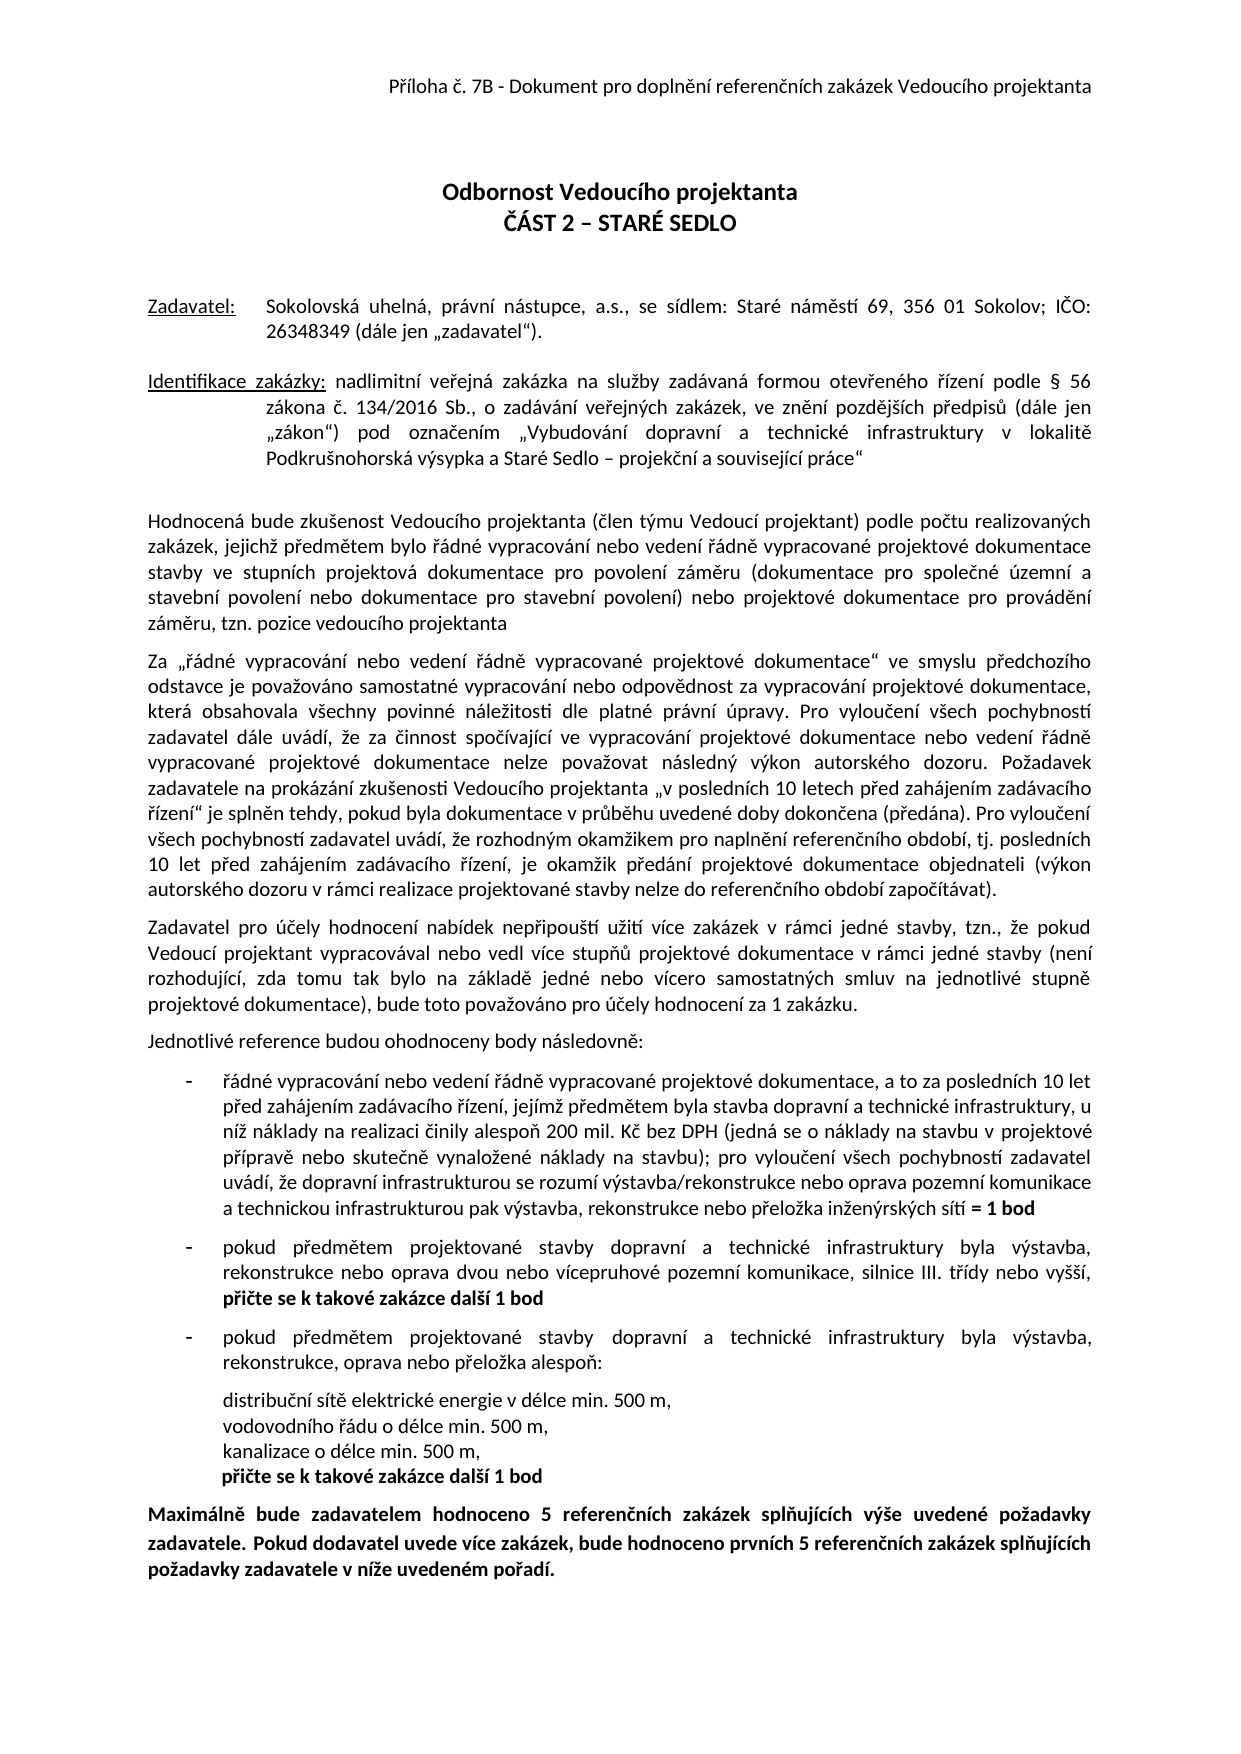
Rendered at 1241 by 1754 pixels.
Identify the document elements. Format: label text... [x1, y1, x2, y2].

text přičte se k takové zakázce další 1 bod [221, 1464, 1093, 1489]
list kanalizace o délce min. 500 m, [223, 1438, 1093, 1464]
text Odbornost Vedoucího projektanta [148, 176, 1093, 207]
list řádné vypracování nebo vedení řádně vypracované projektové dokumentace, a to za posledních 10 let před zahájením zadávacího řízení, jejímž předmětem byla stavba dopravní a technické infrastruktury, u níž náklady na realizaci činily alespoň 200 mil. Kč bez DPH (jedná se o náklady na stavbu v projektové přípravě nebo skutečně vynaložené náklady na stavbu); pro vyloučení všech pochybností zadavatel uvádí, že dopravní infrastrukturou se rozumí výstavba/rekonstrukce nebo oprava pozemní komunikace a technickou infrastrukturou pak výstavba, rekonstrukce nebo přeložka inženýrských sítí = 1 bod [185, 1067, 1093, 1220]
list vodovodního řádu o délce min. 500 m, [223, 1413, 1093, 1438]
text ČÁST 2 – STARÉ SEDLO [148, 207, 1093, 237]
list pokud předmětem projektované stavby dopravní a technické infrastruktury byla výstavba, rekonstrukce, oprava nebo přeložka alespoň: [185, 1323, 1093, 1375]
text Za „řádné vypracování nebo vedení řádně vypracované projektové dokumentace“ ve smyslu předchozího odstavce je považováno samostatné vypracování nebo odpovědnost za vypracování projektové dokumentace, která obsahovala všechny povinné náležitosti dle platné právní úpravy. Pro vyloučení všech pochybností zadavatel dále uvádí, že za činnost spočívající ve vypracování projektové dokumentace nebo vedení řádně vypracované projektové dokumentace nelze považovat následný výkon autorského dozoru. Požadavek zadavatele na prokázání zkušenosti Vedoucího projektanta „v posledních 10 letech před zahájením zadávacího řízení“ je splněn tehdy, pokud byla dokumentace v průběhu uvedené doby dokončena (předána). Pro vyloučení všech pochybností zadavatel uvádí, že rozhodným okamžikem pro naplnění referenčního období, tj. posledních 10 let před zahájením zadávacího řízení, je okamžik předání projektové dokumentace objednateli (výkon autorského dozoru v rámci realizace projektované stavby nelze do referenčního období započítávat). [148, 648, 1093, 902]
text Jednotlivé reference budou ohodnoceny body následovně: [148, 1029, 1093, 1054]
text Maximálně bude zadavatelem hodnoceno 5 referenčních zakázek splňujících výše uvedené požadavky zadavatele. Pokud dodavatel uvede více zakázek, bude hodnoceno prvních 5 referenčních zakázek splňujících požadavky zadavatele v níže uvedeném pořadí. [148, 1502, 1093, 1581]
text Zadavatel pro účely hodnocení nabídek nepřipouští užití více zakázek v rámci jedné stavby, tzn., že pokud Vedoucí projektant vypracovával nebo vedl více stupňů projektové dokumentace v rámci jedné stavby (není rozhodující, zda tomu tak bylo na základě jedné nebo vícero samostatných smluv na jednotlivé stupně projektové dokumentace), bude toto považováno pro účely hodnocení za 1 zakázku. [148, 914, 1093, 1016]
list pokud předmětem projektované stavby dopravní a technické infrastruktury byla výstavba, rekonstrukce nebo oprava dvou nebo vícepruhové pozemní komunikace, silnice III. třídy nebo vyšší, přičte se k takové zakázce další 1 bod [185, 1233, 1093, 1310]
text Hodnocená bude zkušenost Vedoucího projektanta (člen týmu Vedoucí projektant) podle počtu realizovaných zakázek, jejichž předmětem bylo řádné vypracování nebo vedení řádně vypracované projektové dokumentace stavby ve stupních projektová dokumentace pro povolení záměru (dokumentace pro společné územní a stavební povolení nebo dokumentace pro stavební povolení) nebo projektové dokumentace pro provádění záměru, tzn. pozice vedoucího projektanta [148, 508, 1093, 635]
list distribuční sítě elektrické energie v délce min. 500 m, [223, 1387, 1093, 1413]
text Identifikace zakázky: nadlimitní veřejná zakázka na služby zadávaná formou otevřeného řízení podle § 56 zákona č. 134/2016 Sb., o zadávání veřejných zakázek, ve znění pozdějších předpisů (dále jen „zákon“) pod označením „Vybudování dopravní a technické infrastruktury v lokalitě Podkrušnohorská výsypka a Staré Sedlo – projekční a související práce“ [148, 369, 1093, 470]
text Zadavatel: Sokolovská uhelná, právní nástupce, a.s., se sídlem: Staré náměstí 69, 356 01 Sokolov; IČO: 26348349 (dále jen „zadavatel“). [148, 293, 1093, 344]
